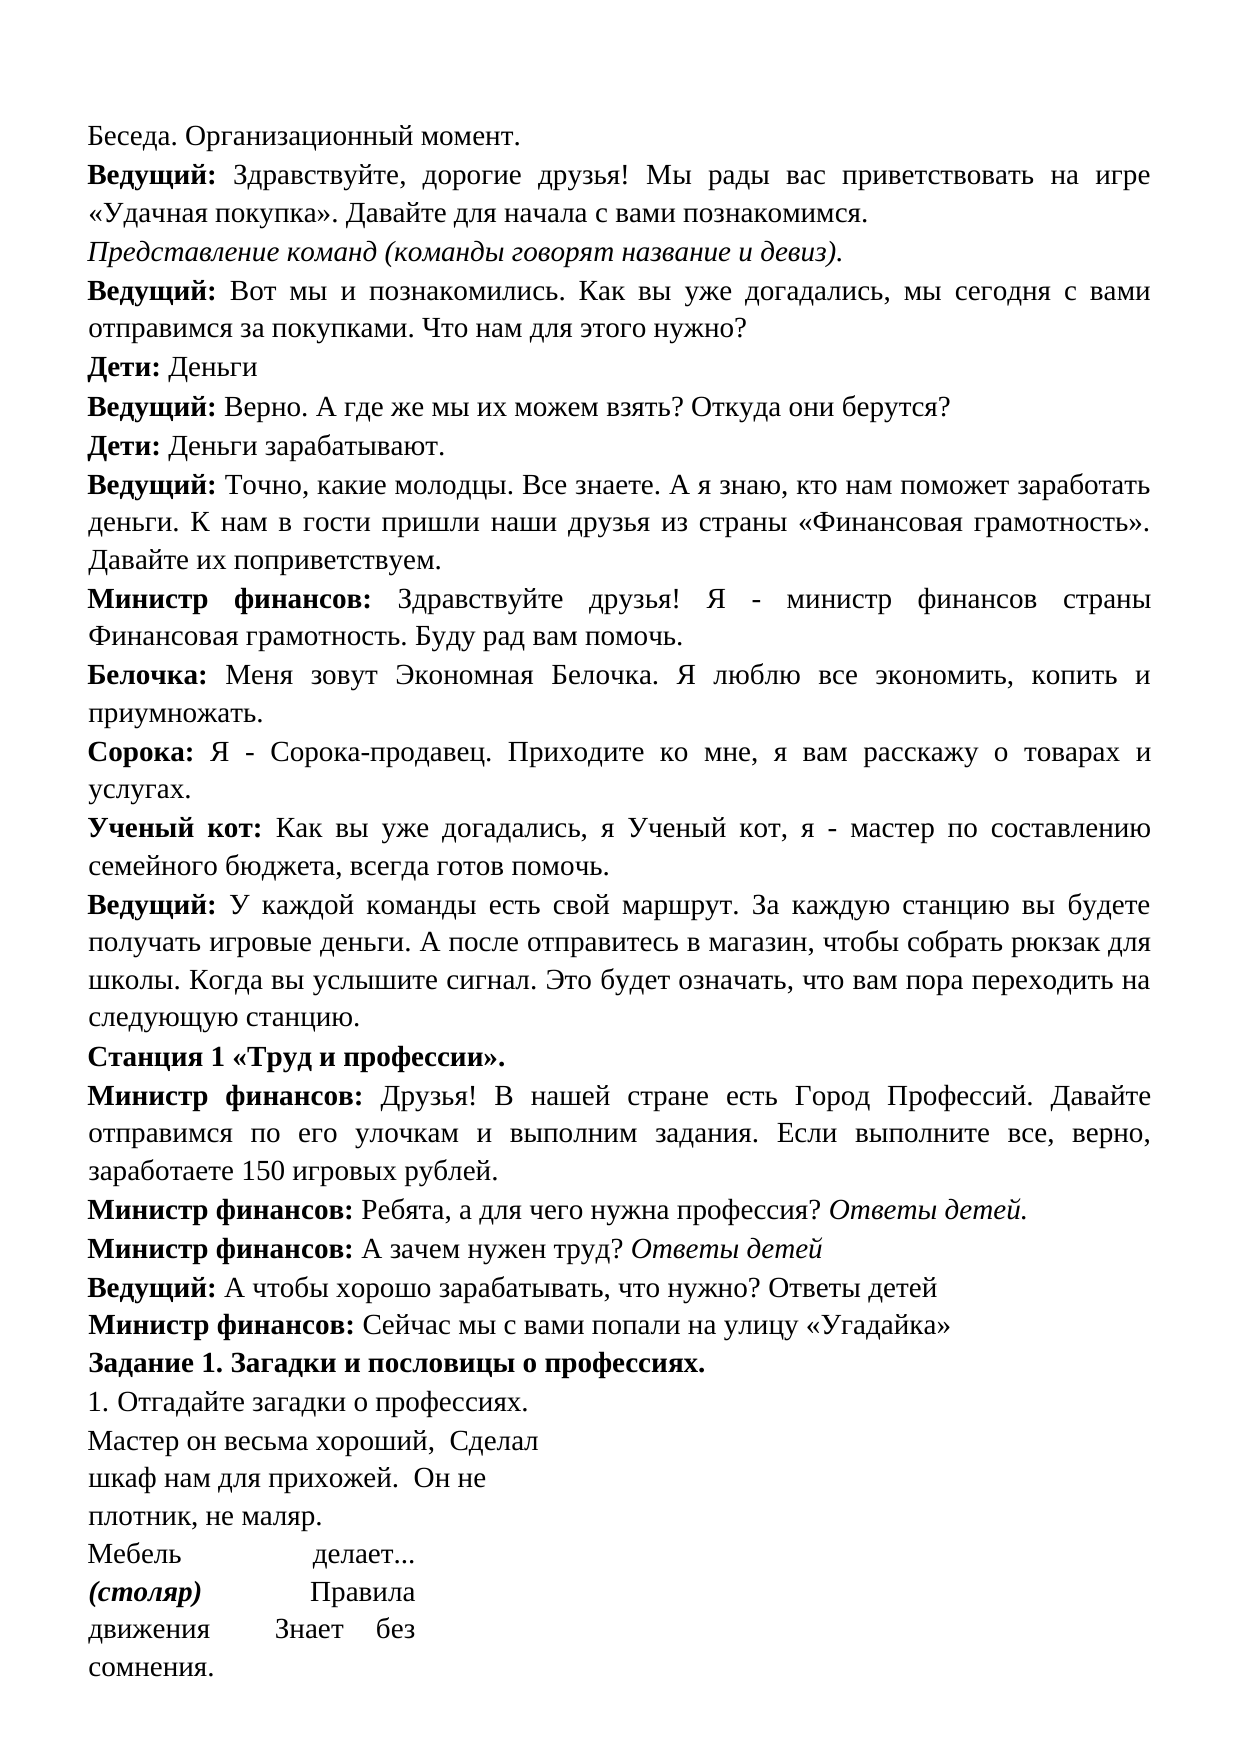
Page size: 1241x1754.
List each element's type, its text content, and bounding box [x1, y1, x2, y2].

text Мастер он весьма хороший, Сделал шкаф нам для прихожей. Он не плотник, не маляр. [87, 1423, 541, 1531]
text Ведущий: А чтобы хорошо зарабатывать, что нужно? Ответы детей Министр финансов: Сейчас мы с вами попали на улицу «Угадайка» Задание 1. Загадки и пословицы о профессиях. [87, 1270, 1072, 1378]
text Станция 1 «Труд и профессии». [87, 1039, 1155, 1072]
text Министр финансов: Здравствуйте друзья! Я - министр финансов страны Финансовая грамотность. Буду рад вам помочь. [87, 581, 1152, 652]
text Дети: Деньги зарабатывают. [87, 428, 1152, 461]
text Ведущий: Точно, какие молодцы. Все знаете. А я знаю, кто нам поможет заработать деньги. К нам в гости пришли наши друзья из страны «Финансовая грамотность». Давайте их поприветствуем. [87, 467, 1152, 575]
text Ведущий: Вот мы и познакомились. Как вы уже догадались, мы сегодня с вами отправимся за покупками. Что нам для этого нужно? [87, 273, 1152, 344]
text Ведущий: У каждой команды есть свой маршрут. За каждую станцию вы будете получать игровые деньги. А после отправитесь в магазин, чтобы собрать рюкзак для школы. Когда вы услышите сигнал. Это будет означать, что вам пора переходить на следующую станцию. [87, 887, 1152, 1033]
text Министр финансов: Друзья! В нашей стране есть Город Профессий. Давайте отправимся по его улочкам и выполним задания. Если выполните все, верно, заработаете 150 игровых рублей. [87, 1078, 1152, 1186]
text 1. Отгадайте загадки о профессиях. [87, 1384, 1152, 1417]
text Ученый кот: Как вы уже догадались, я Ученый кот, я - мастер по составлению семейного бюджета, всегда готов помочь. [87, 811, 1152, 882]
text Представление команд (команды говорят название и девиз). [87, 234, 1152, 267]
text Ведущий: Здравствуйте, дорогие друзья! Мы рады вас приветствовать на игре «Удачная покупка». Давайте для начала с вами познакомимся. [87, 157, 1152, 228]
text Сорока: Я - Сорока-продавец. Приходите ко мне, я вам расскажу о товарах и услугах. [87, 734, 1152, 805]
text Министр финансов: Ребята, а для чего нужна профессия? Ответы детей. [87, 1192, 1152, 1225]
text Мебель делает... (столяр) Правила движения Знает без сомнения. [87, 1537, 415, 1683]
text Белочка: Меня зовут Экономная Белочка. Я люблю все экономить, копить и приумножать. [87, 657, 1152, 728]
text Министр финансов: А зачем нужен труд? Ответы детей [87, 1231, 1152, 1264]
text Ведущий: Верно. А где же мы их можем взять? Откуда они берутся? [87, 389, 1152, 422]
text Беседа. Организационный момент. [87, 118, 1152, 152]
text Дети: Деньги [87, 349, 1152, 383]
